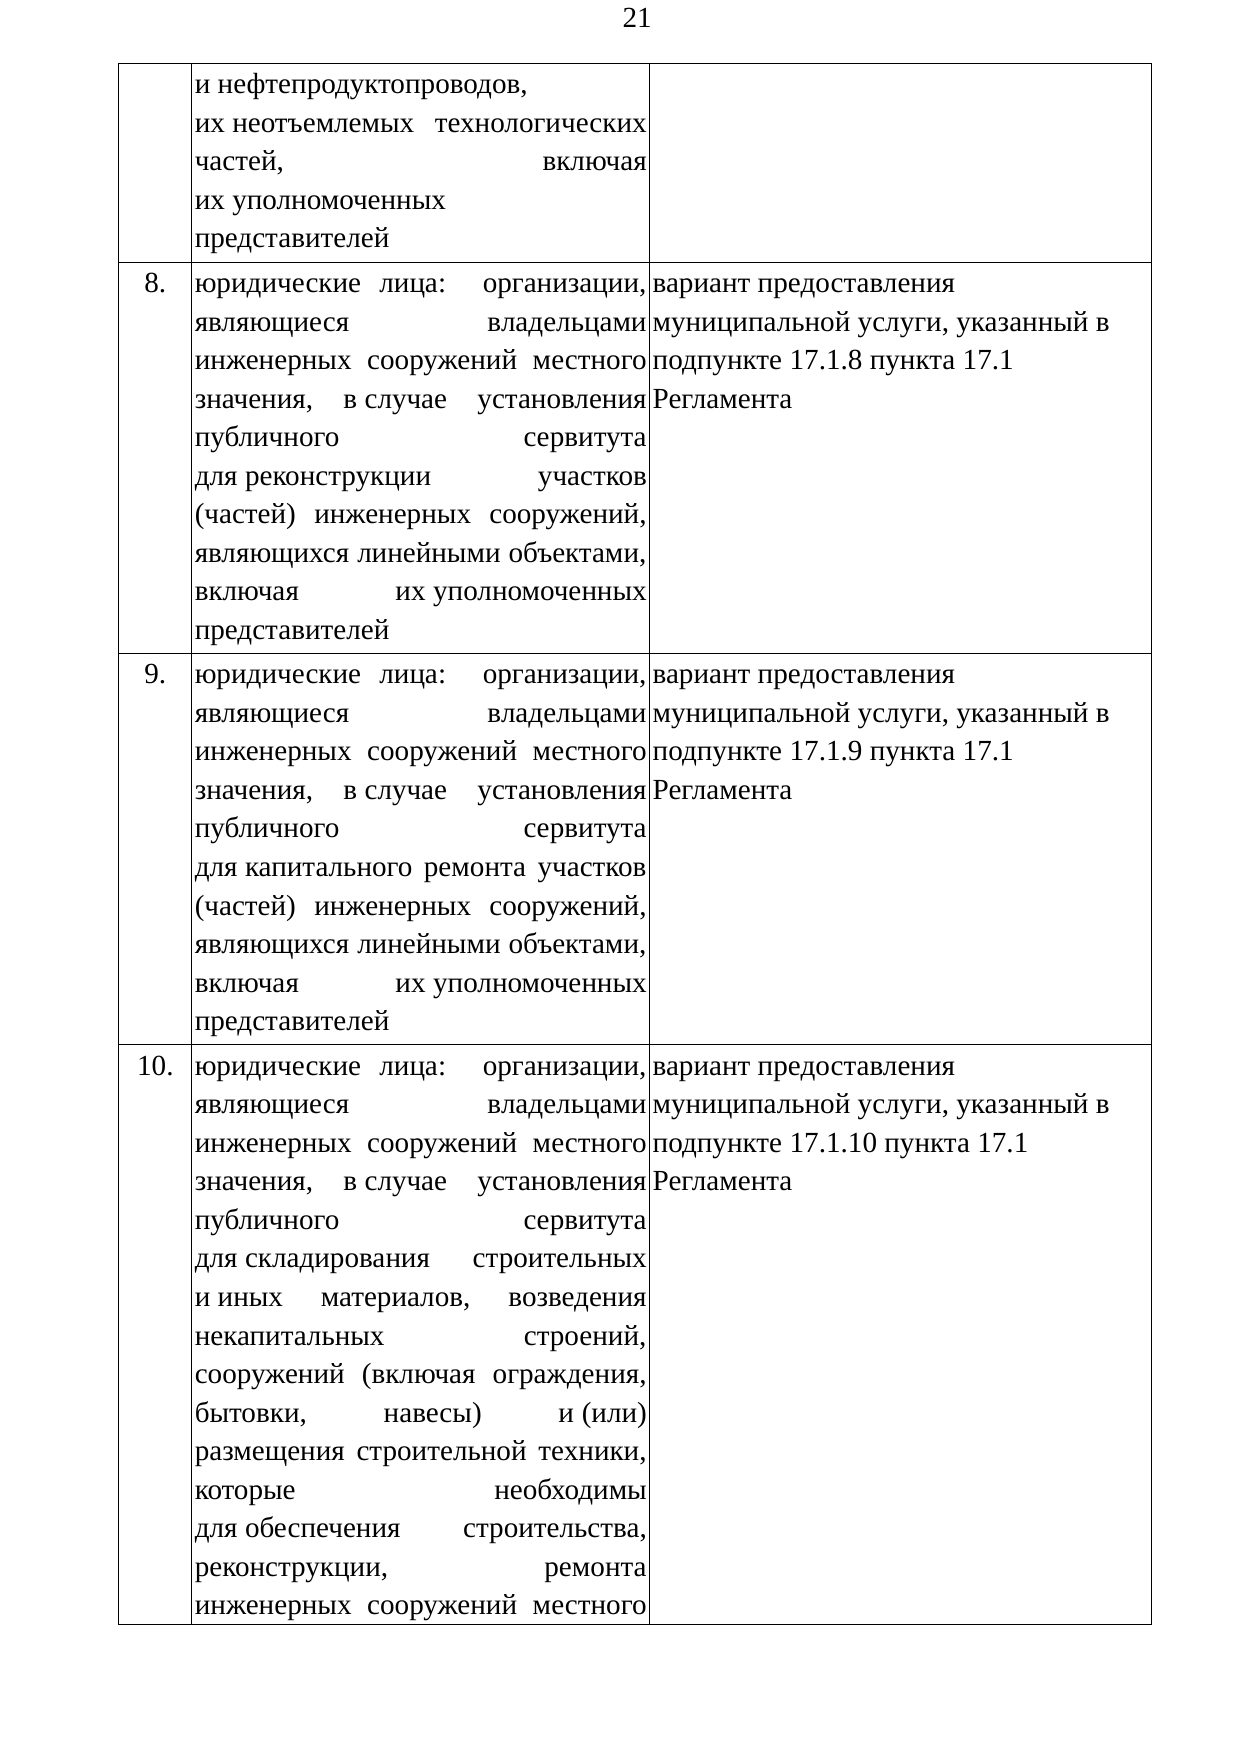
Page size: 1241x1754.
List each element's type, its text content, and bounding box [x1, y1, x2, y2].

table_cell 10. [119, 1045, 191, 1624]
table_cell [650, 1045, 1151, 1624]
table_cell 8. [119, 263, 191, 653]
table_cell юридические лица: организации, являющиеся владельцами инженерных сооружений местного значения, в случае установления публичного сервитута для реконструкции участков (частей) инженерных сооружений, являющихся линейными объектами, включая их уполномоченных представителей [192, 263, 649, 653]
table_cell вариант предоставления муниципальной услуги, указанный в подпункте 17.1.8 пункта 17.1 Регламента [650, 263, 1151, 653]
table_cell 9. [119, 654, 191, 1044]
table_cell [650, 64, 1151, 262]
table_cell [192, 1045, 649, 1624]
table_cell вариант предоставления муниципальной услуги, указанный в подпункте 17.1.9 пункта 17.1 Регламента [650, 654, 1151, 1044]
table_cell 7. [119, 64, 191, 262]
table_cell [192, 64, 649, 262]
table_cell юридические лица: организации, являющиеся владельцами инженерных сооружений местного значения, в случае установления публичного сервитута для капитального ремонта участков (частей) инженерных сооружений, являющихся линейными объектами, включая их уполномоченных представителей [192, 654, 649, 1044]
